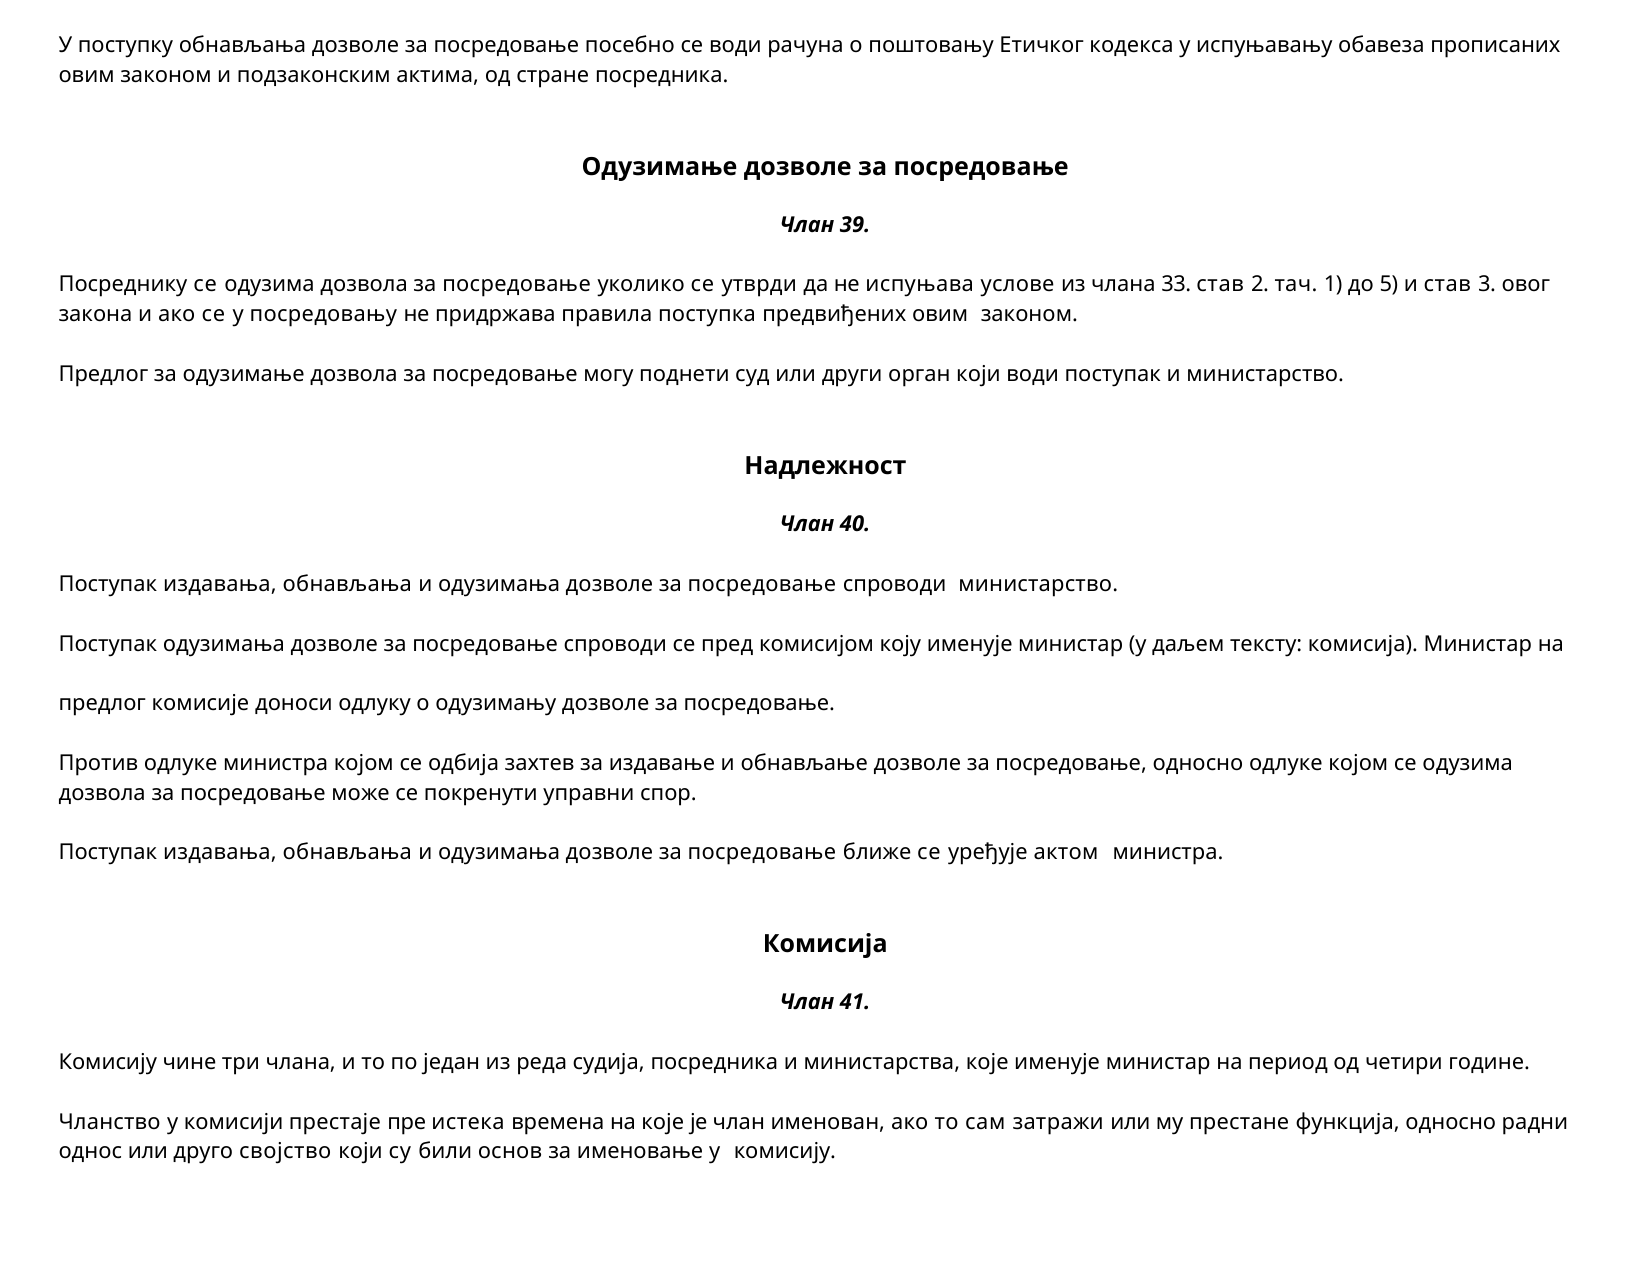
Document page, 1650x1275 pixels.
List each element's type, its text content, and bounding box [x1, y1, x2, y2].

text Поступак издавања, обнављања и одузимања дозволе за посредовање ближе се уређује актом министра. [58, 836, 1604, 866]
text Поступак издавања, обнављања и одузимања дозволе за посредовање спроводи министарство. [58, 568, 1604, 597]
text Посреднику се одузима дозвола за посредовање уколико се утврди да не испуњава услове из члана 33. став 2. тач. 1) до 5) и став 3. овог закона и ако се у посредовању не придржава правила поступка предвиђених овим законом. [58, 268, 1582, 328]
text У поступку обнављања дозволе за посредовање посебно се води рачуна о поштовању Етичког кодекса у испуњавању обавеза прописаних овим законом и подзаконским актима, од стране посредника. [58, 29, 1604, 88]
subtitle Члан 41. [59, 986, 1591, 1016]
subtitle Члан 39. [59, 209, 1591, 238]
text Против одлуке министра којом се одбија захтев за издавање и обнављање дозволе за посредовање, односно одлуке којом се одузима дозвола за посредовање може се покренути управни спор. [58, 747, 1582, 806]
subtitle Члан 40. [59, 508, 1591, 538]
text Комисију чине три члана, и то по један из реда судија, посредника и министарства, које именује министар на период од четири године. [58, 1046, 1604, 1076]
subtitle Комисија [59, 926, 1591, 960]
text Предлог за одузимање дозвола за посредовање могу поднети суд или други орган који води поступак и министарство. [58, 358, 1604, 388]
subtitle Надлежност [59, 448, 1591, 482]
subtitle Одузимање дозволе за посредовање [59, 148, 1591, 183]
text Поступак одузимања дозволе за посредовање спроводи се пред комисијом коју именује министар (у даљем тексту: комисија). Министар на предлог комисије доноси одлуку о одузимању дозволе за посредовање. [58, 627, 1604, 717]
text Чланство у комисији престаје пре истека времена на које је члан именован, ако то сам затражи или му престане функција, односно радни однос или друго својство који су били основ за именовање у комисију. [58, 1106, 1582, 1165]
